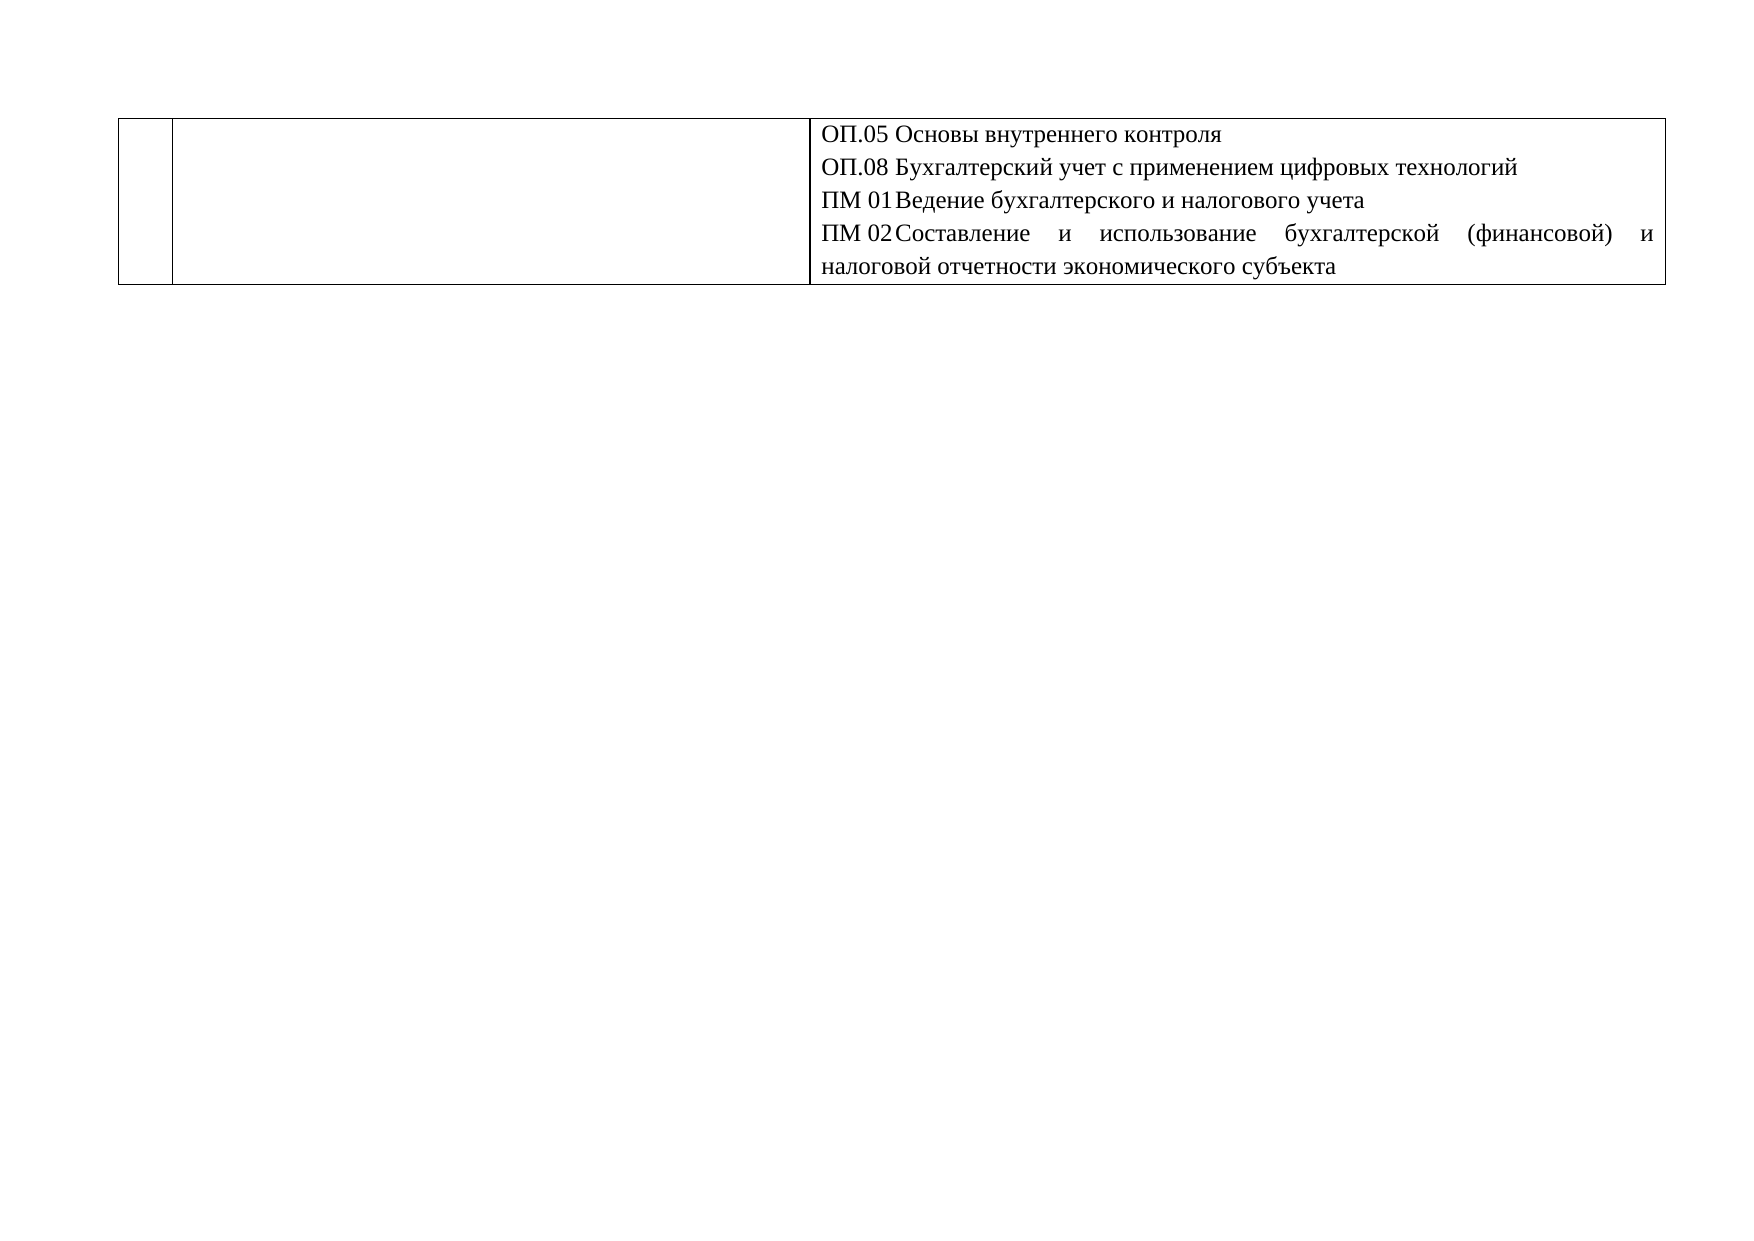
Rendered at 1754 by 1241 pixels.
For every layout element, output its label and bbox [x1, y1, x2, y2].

table_cell [119, 119, 172, 284]
table_cell [811, 119, 1665, 284]
table_cell [173, 119, 809, 284]
